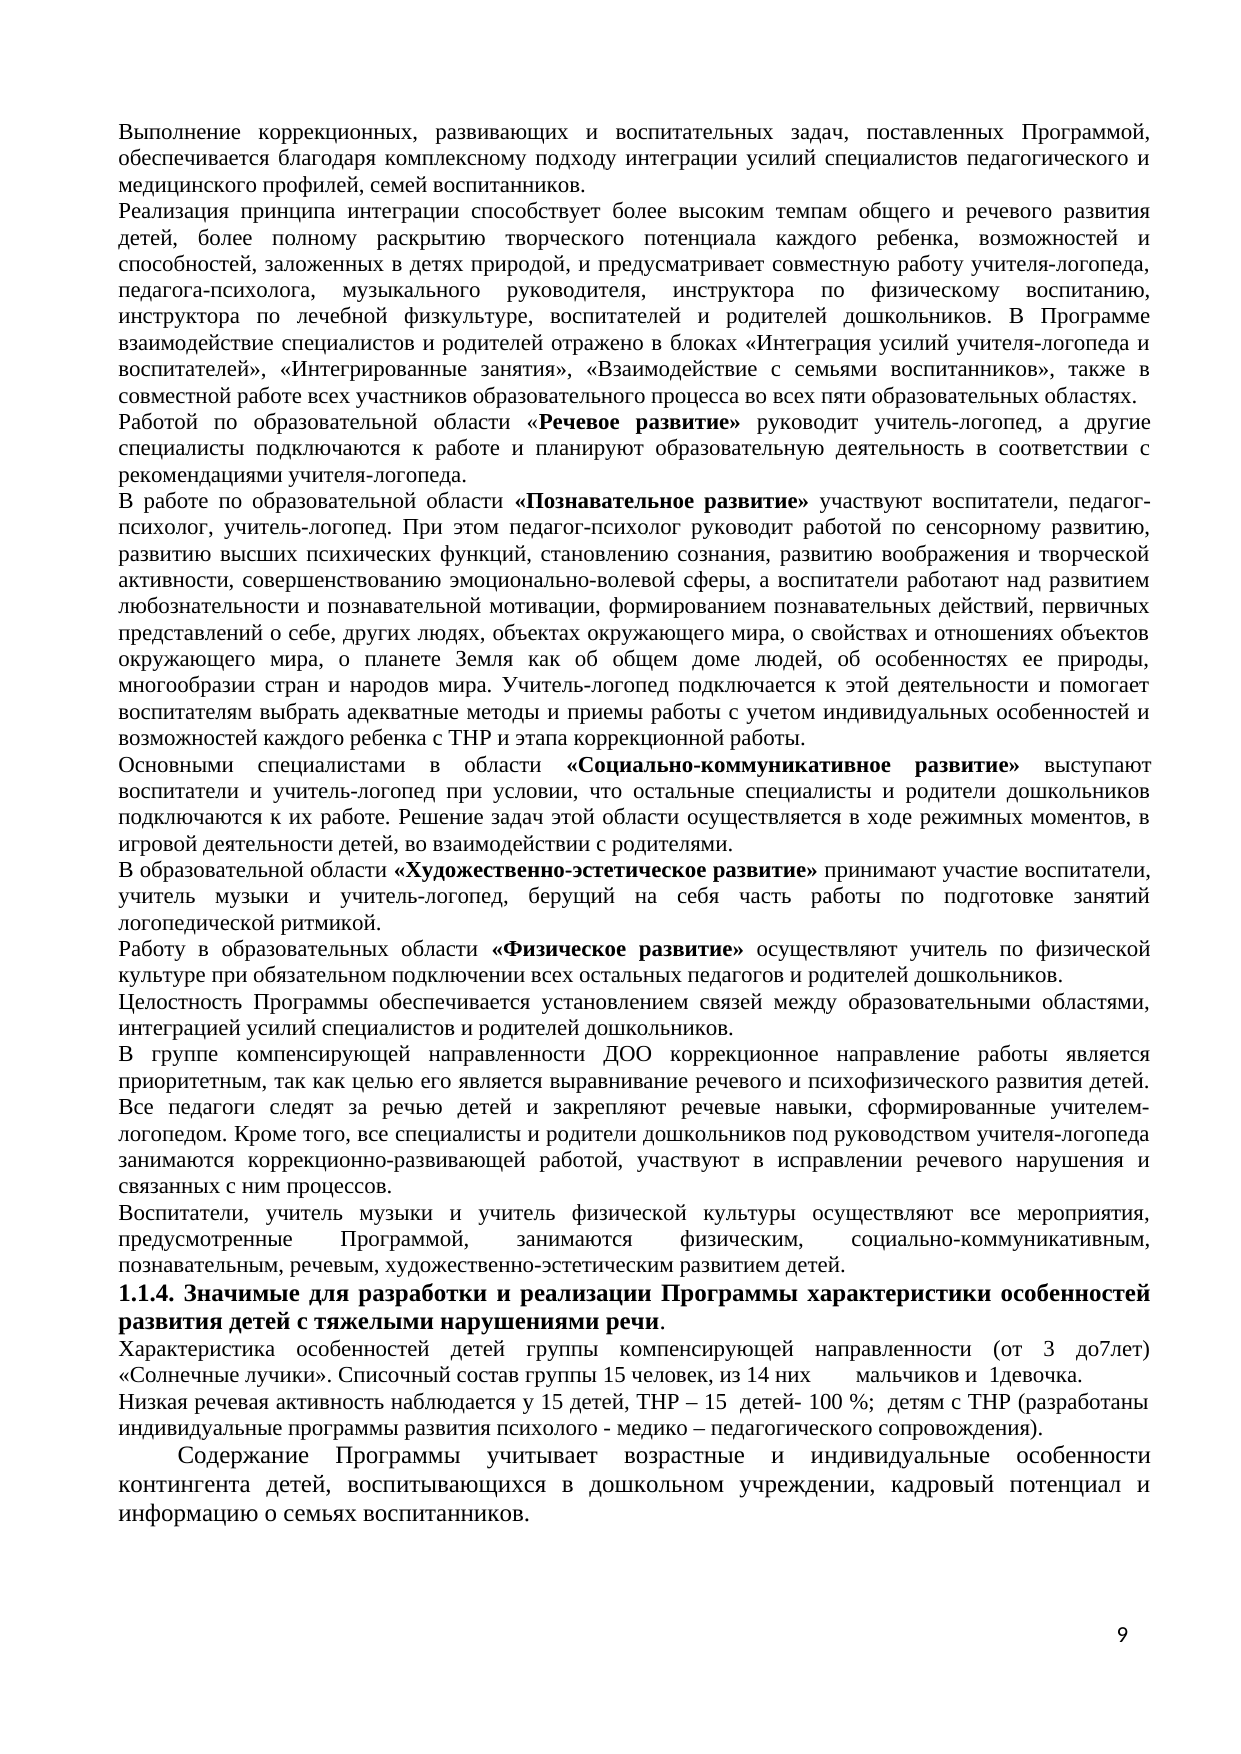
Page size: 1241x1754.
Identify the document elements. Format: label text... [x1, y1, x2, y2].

text Выполнение коррекционных, развивающих и воспитательных задач, поставленных Программой, обеспечивается благодаря комплексному подходу интеграции усилий специалистов педагогического и медицинского профилей, семей воспитанников. [118, 118, 1152, 197]
text 1.1.4. Значимые для разработки и реализации Программы характеристики особенностей развития детей с тяжелыми нарушениями речи. [118, 1278, 1152, 1335]
text Целостность Программы обеспечивается установлением связей между образовательными областями, интеграцией усилий специалистов и родителей дошкольников. [118, 988, 1152, 1041]
text Работой по образовательной области «Речевое развитие» руководит учитель-логопед, а другие специалисты подключаются к работе и планируют образовательную деятельность в соответствии с рекомендациями учителя-логопеда. [118, 408, 1152, 487]
text Основными специалистами в области «Социально-коммуникативное развитие» выступают воспитатели и учитель-логопед при условии, что остальные специалисты и родители дошкольников подключаются к их работе. Решение задач этой области осуществляется в ходе режимных моментов, в игровой деятельности детей, во взаимодействии с родителями. [118, 751, 1152, 856]
text Низкая речевая активность наблюдается у 15 детей, ТНР – 15 детей- 100 %; детям с ТНР (разработаны индивидуальные программы развития психолого - медико – педагогического сопровождения). [118, 1388, 1152, 1441]
text В работе по образовательной области «Познавательное развитие» участвуют воспитатели, педагог-психолог, учитель-логопед. При этом педагог-психолог руководит работой по сенсорному развитию, развитию высших психических функций, становлению сознания, развитию воображения и творческой активности, совершенствованию эмоционально-волевой сферы, а воспитатели работают над развитием любознательности и познавательной мотивации, формированием познавательных действий, первичных представлений о себе, других людях, объектах окружающего мира, о свойствах и отношениях объектов окружающего мира, о планете Земля как об общем доме людей, об особенностях ее природы, многообразии стран и народов мира. Учитель-логопед подключается к этой деятельности и помогает воспитателям выбрать адекватные методы и приемы работы с учетом индивидуальных особенностей и возможностей каждого ребенка с ТНР и этапа коррекционной работы. [118, 487, 1152, 751]
text Характеристика особенностей детей группы компенсирующей направленности (от 3 до7лет) «Солнечные лучики». Списочный состав группы 15 человек, из 14 них мальчиков и 1девочка. [118, 1335, 1152, 1388]
text Работу в образовательных области «Физическое развитие» осуществляют учитель по физической культуре при обязательном подключении всех остальных педагогов и родителей дошкольников. [118, 935, 1152, 988]
text Реализация принципа интеграции способствует более высоким темпам общего и речевого развития детей, более полному раскрытию творческого потенциала каждого ребенка, возможностей и способностей, заложенных в детях природой, и предусматривает совместную работу учителя-логопеда, педагога-психолога, музыкального руководителя, инструктора по физическому воспитанию, инструктора по лечебной физкультуре, воспитателей и родителей дошкольников. В Программе взаимодействие специалистов и родителей отражено в блоках «Интеграция усилий учителя-логопеда и воспитателей», «Интегрированные занятия», «Взаимодействие с семьями воспитанников», также в совместной работе всех участников образовательного процесса во всех пяти образовательных областях. [118, 197, 1152, 408]
text В образовательной области «Художественно-эстетическое развитие» принимают участие воспитатели, учитель музыки и учитель-логопед, берущий на себя часть работы по подготовке занятий логопедической ритмикой. [118, 856, 1152, 935]
text Воспитатели, учитель музыки и учитель физической культуры осуществляют все мероприятия, предусмотренные Программой, занимаются физическим, социально-коммуникативным, познавательным, речевым, художественно-эстетическим развитием детей. [118, 1199, 1152, 1278]
text Содержание Программы учитывает возрастные и индивидуальные особенности контингента детей, воспитывающихся в дошкольном учреждении, кадровый потенциал и информацию о семьях воспитанников. [118, 1441, 1152, 1527]
text В группе компенсирующей направленности ДОО коррекционное направление работы является приоритетным, так как целью его является выравнивание речевого и психофизического развития детей. Все педагоги следят за речью детей и закрепляют речевые навыки, сформированные учителем-логопедом. Кроме того, все специалисты и родители дошкольников под руководством учителя-логопеда занимаются коррекционно-развивающей работой, участвуют в исправлении речевого нарушения и связанных с ним процессов. [118, 1041, 1152, 1199]
